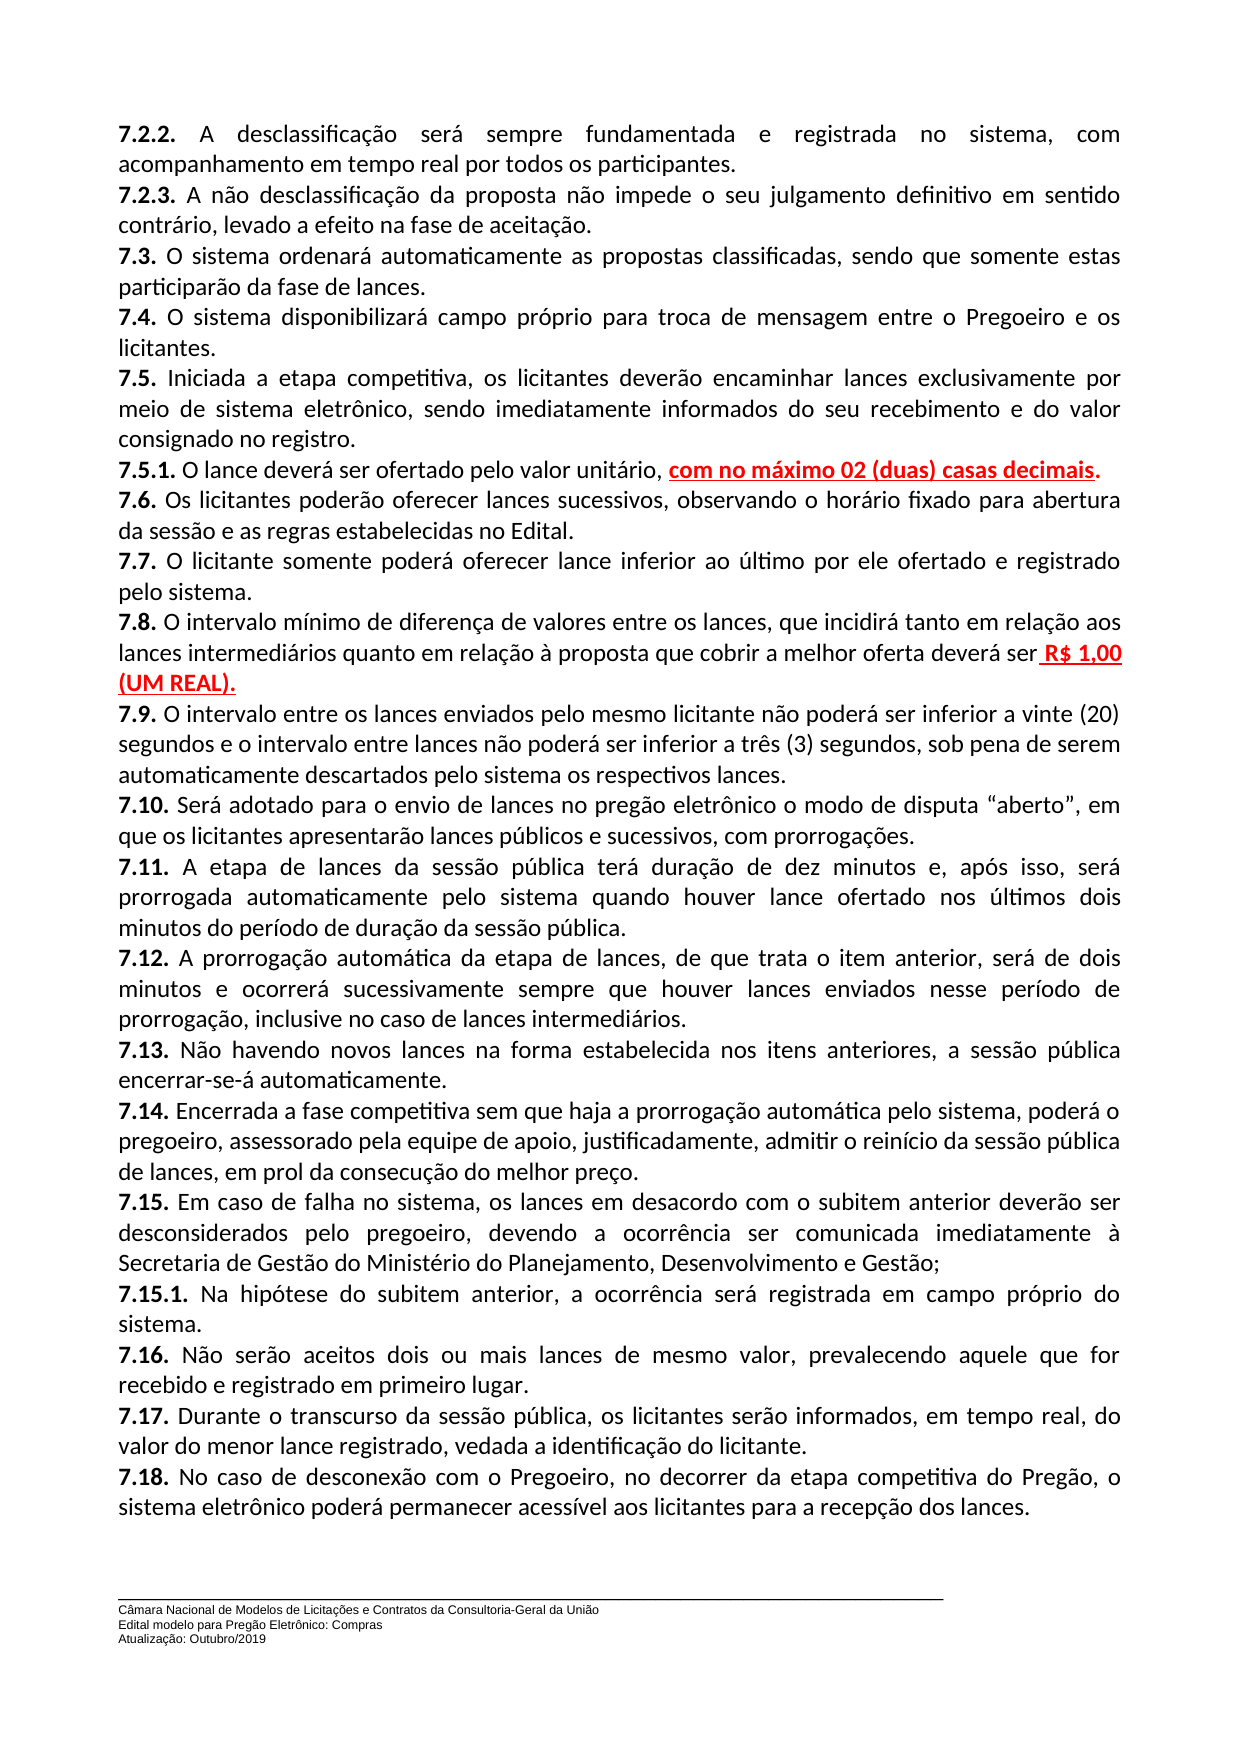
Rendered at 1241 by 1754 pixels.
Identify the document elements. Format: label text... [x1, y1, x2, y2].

text 7.7. O licitante somente poderá oferecer lance inferior ao último por ele ofertado e registrado pelo sistema. [118, 545, 1122, 606]
text 7.17. Durante o transcurso da sessão pública, os licitantes serão informados, em tempo real, do valor do menor lance registrado, vedada a identificação do licitante. [118, 1400, 1122, 1461]
text 7.10. Será adotado para o envio de lances no pregão eletrônico o modo de disputa “aberto”, em que os licitantes apresentarão lances públicos e sucessivos, com prorrogações. [118, 789, 1122, 851]
text 7.8. O intervalo mínimo de diferença de valores entre os lances, que incidirá tanto em relação aos lances intermediários quanto em relação à proposta que cobrir a melhor oferta deverá ser R$ 1,00 (UM REAL). [118, 606, 1122, 698]
text 7.4. O sistema disponibilizará campo próprio para troca de mensagem entre o Pregoeiro e os licitantes. [118, 301, 1122, 362]
text 7.5.1. O lance deverá ser ofertado pelo valor unitário, com no máximo 02 (duas) casas decimais. [118, 454, 1122, 484]
text 7.14. Encerrada a fase competitiva sem que haja a prorrogação automática pelo sistema, poderá o pregoeiro, assessorado pela equipe de apoio, justificadamente, admitir o reinício da sessão pública de lances, em prol da consecução do melhor preço. [118, 1095, 1122, 1186]
text 7.12. A prorrogação automática da etapa de lances, de que trata o item anterior, será de dois minutos e ocorrerá sucessivamente sempre que houver lances enviados nesse período de prorrogação, inclusive no caso de lances intermediários. [118, 942, 1122, 1034]
text 7.2.2. A desclassificação será sempre fundamentada e registrada no sistema, com acompanhamento em tempo real por todos os participantes. [118, 118, 1122, 179]
text 7.6. Os licitantes poderão oferecer lances sucessivos, observando o horário fixado para abertura da sessão e as regras estabelecidas no Edital. [118, 484, 1122, 545]
text 7.3. O sistema ordenará automaticamente as propostas classificadas, sendo que somente estas participarão da fase de lances. [118, 240, 1122, 301]
text 7.11. A etapa de lances da sessão pública terá duração de dez minutos e, após isso, será prorrogada automaticamente pelo sistema quando houver lance ofertado nos últimos dois minutos do período de duração da sessão pública. [118, 851, 1122, 942]
text 7.18. No caso de desconexão com o Pregoeiro, no decorrer da etapa competitiva do Pregão, o sistema eletrônico poderá permanecer acessível aos licitantes para a recepção dos lances. [118, 1461, 1122, 1522]
text 7.5. Iniciada a etapa competitiva, os licitantes deverão encaminhar lances exclusivamente por meio de sistema eletrônico, sendo imediatamente informados do seu recebimento e do valor consignado no registro. [118, 362, 1122, 454]
text 7.13. Não havendo novos lances na forma estabelecida nos itens anteriores, a sessão pública encerrar-se-á automaticamente. [118, 1034, 1122, 1095]
text 7.15.1. Na hipótese do subitem anterior, a ocorrência será registrada em campo próprio do sistema. [118, 1278, 1122, 1339]
text 7.9. O intervalo entre os lances enviados pelo mesmo licitante não poderá ser inferior a vinte (20) segundos e o intervalo entre lances não poderá ser inferior a três (3) segundos, sob pena de serem automaticamente descartados pelo sistema os respectivos lances. [118, 698, 1122, 789]
text 7.15. Em caso de falha no sistema, os lances em desacordo com o subitem anterior deverão ser desconsiderados pelo pregoeiro, devendo a ocorrência ser comunicada imediatamente à Secretaria de Gestão do Ministério do Planejamento, Desenvolvimento e Gestão; [118, 1186, 1122, 1278]
text 7.2.3. A não desclassificação da proposta não impede o seu julgamento definitivo em sentido contrário, levado a efeito na fase de aceitação. [118, 179, 1122, 240]
text 7.16. Não serão aceitos dois ou mais lances de mesmo valor, prevalecendo aquele que for recebido e registrado em primeiro lugar. [118, 1339, 1122, 1400]
